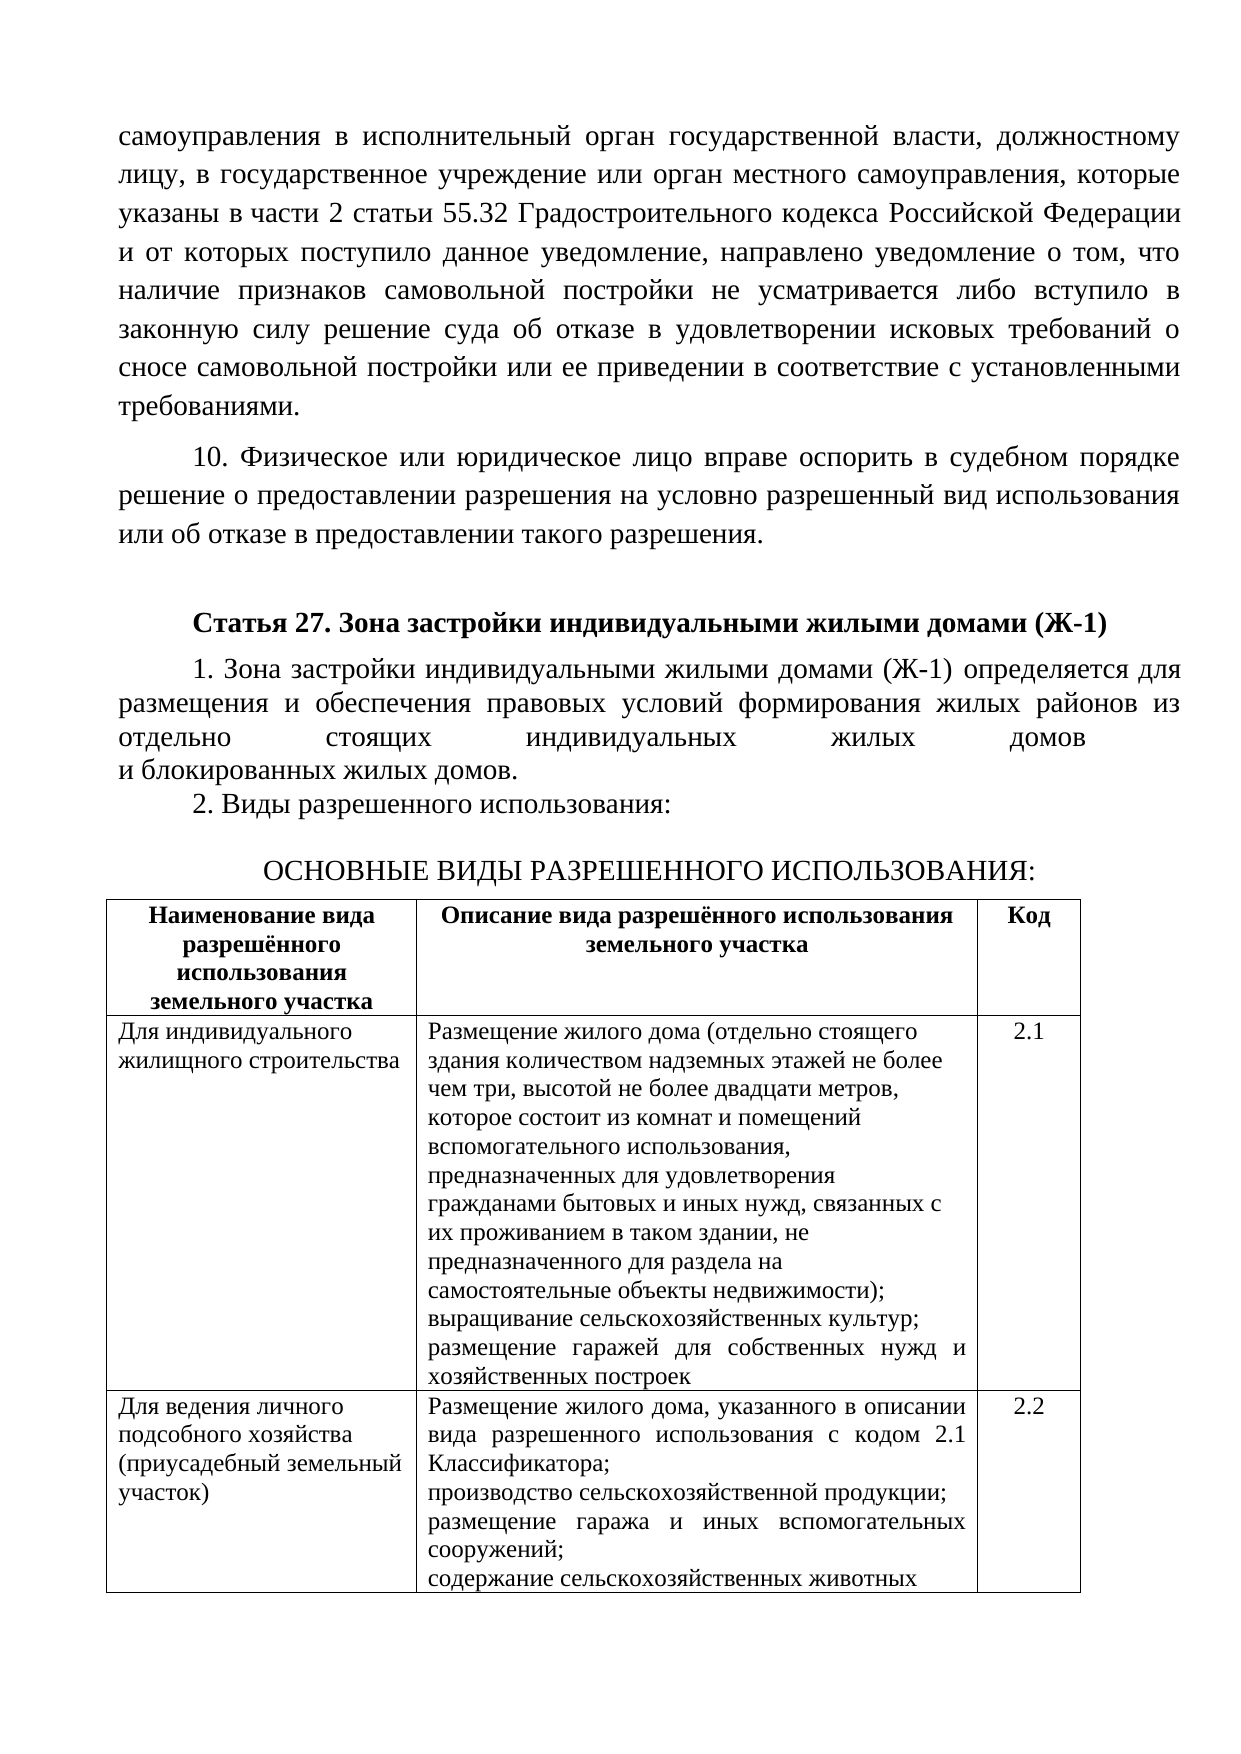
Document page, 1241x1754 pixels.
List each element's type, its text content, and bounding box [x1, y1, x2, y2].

table_header Наименование вида разрешённого использования земельного участка [107, 900, 416, 1015]
table_cell Размещение жилого дома, указанного в описании вида разрешенного использования с кодом 2.1 Классификатора; производство сельскохозяйственной продукции; размещение гаража и иных вспомогательных сооружений; содержание сельскохозяйственных животных [417, 1391, 977, 1592]
text 1. Зона застройки индивидуальными жилыми домами (Ж-1) определяется для размещения и обеспечения правовых условий формирования жилых районов из отдельно стоящих индивидуальных жилых домов и блокированных жилых домов. [118, 652, 1181, 786]
text ОСНОВНЫЕ ВИДЫ РАЗРЕШЕННОГО ИСПОЛЬЗОВАНИЯ: [118, 853, 1181, 886]
table_header Код [978, 900, 1080, 1015]
table_cell Для ведения личного подсобного хозяйства (приусадебный земельный участок) [107, 1391, 416, 1592]
table_cell Размещение жилого дома (отдельно стоящего здания количеством надземных этажей не более чем три, высотой не более двадцати метров, которое состоит из комнат и помещений вспомогательного использования, предназначенных для удовлетворения гражданами бытовых и иных нужд, связанных с их проживанием в таком здании, не предназначенного для раздела на самостоятельные объекты недвижимости); выращивание сельскохозяйственных культур; размещение гаражей для собственных нужд и хозяйственных построек [417, 1016, 977, 1390]
table_header Описание вида разрешённого использования земельного участка [417, 900, 977, 1015]
text 2. Виды разрешенного использования: [118, 786, 1181, 819]
table_cell 2.2 [978, 1391, 1080, 1592]
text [118, 118, 1181, 421]
list Статья 27. Зона застройки индивидуальными жилыми домами (Ж-1) [118, 606, 1193, 639]
text 10. Физическое или юридическое лицо вправе оспорить в судебном порядке решение о предоставлении разрешения на условно разрешенный вид использования или об отказе в предоставлении такого разрешения. [118, 439, 1181, 549]
table_cell 2.1 [978, 1016, 1080, 1390]
table_cell Для индивидуального жилищного строительства [107, 1016, 416, 1390]
